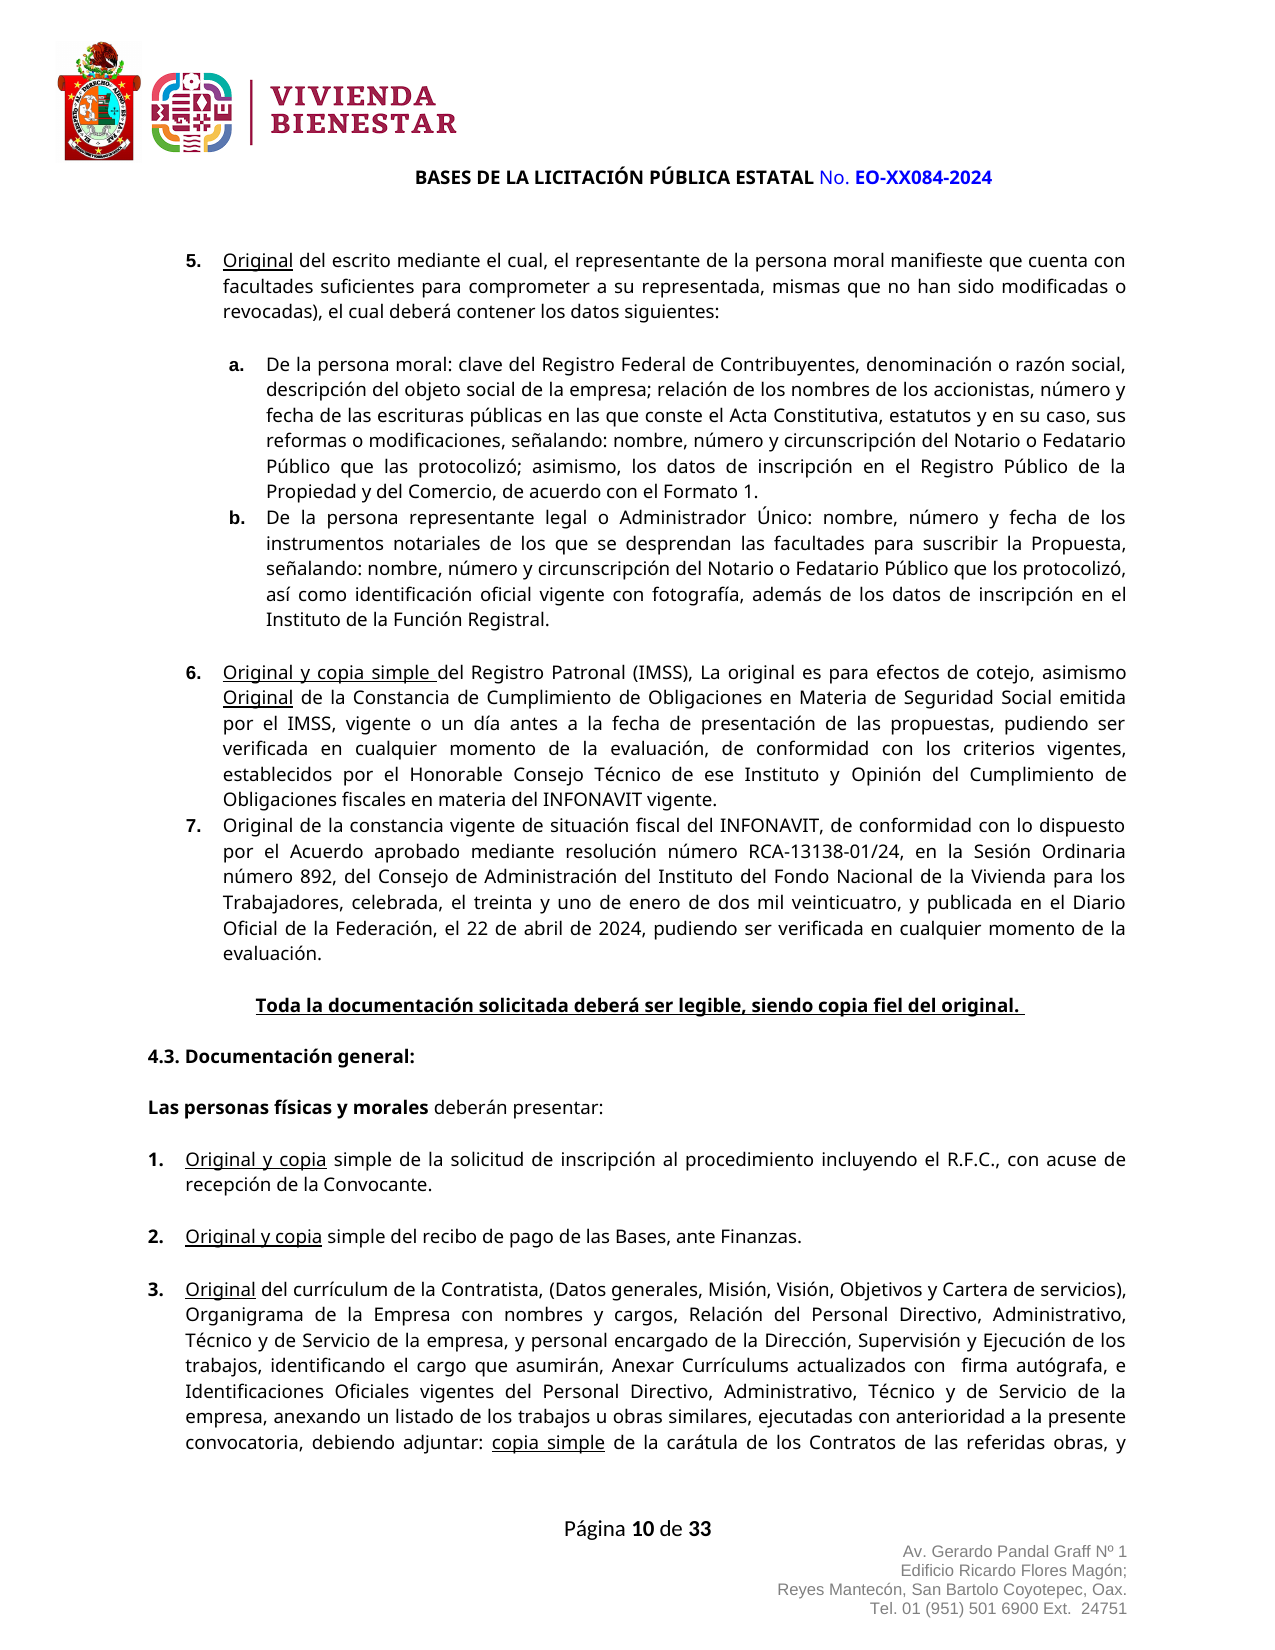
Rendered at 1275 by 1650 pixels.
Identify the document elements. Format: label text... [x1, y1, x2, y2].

list De la persona moral: clave del Registro Federal de Contribuyentes, denominación o razón social, descripción del objeto social de la empresa; relación de los nombres de los accionistas, número y fecha de las escrituras públicas en las que conste el Acta Constitutiva, estatutos y en su caso, sus reformas o modificaciones, señalando: nombre, número y circunscripción del Notario o Fedatario Público que las protocolizó; asimismo, los datos de inscripción en el Registro Público de la Propiedad y del Comercio, de acuerdo con el Formato 1. [229, 351, 1127, 504]
text 4.3. Documentación general: [148, 1043, 1127, 1069]
list Original del escrito mediante el cual, el representante de la persona moral manifieste que cuenta con facultades suficientes para comprometer a su representada, mismas que no han sido modificadas o revocadas), el cual deberá contener los datos siguientes: [186, 248, 1127, 324]
list Original y copia simple del recibo de pago de las Bases, ante Finanzas. [148, 1224, 1127, 1249]
picture [55, 41, 143, 163]
text Las personas físicas y morales deberán presentar: [148, 1094, 1127, 1120]
list Original y copia simple del Registro Patronal (IMSS), La original es para efectos de cotejo, asimismo Original de la Constancia de Cumplimiento de Obligaciones en Materia de Seguridad Social emitida por el IMSS, vigente o un día antes a la fecha de presentación de las propuestas, pudiendo ser verificada en cualquier momento de la evaluación, de conformidad con los criterios vigentes, establecidos por el Honorable Consejo Técnico de ese Instituto y Opinión del Cumplimiento de Obligaciones fiscales en materia del INFONAVIT vigente. [186, 659, 1127, 812]
list Original y copia simple de la solicitud de inscripción al procedimiento incluyendo el R.F.C., con acuse de recepción de la Convocante. [148, 1146, 1127, 1197]
text Toda la documentación solicitada deberá ser legible, siendo copia fiel del original. [148, 992, 1127, 1018]
list Original de la constancia vigente de situación fiscal del INFONAVIT, de conformidad con lo dispuesto por el Acuerdo aprobado mediante resolución número RCA-13138-01/24, en la Sesión Ordinaria número 892, del Consejo de Administración del Instituto del Fondo Nacional de la Vivienda para los Trabajadores, celebrada, el treinta y uno de enero de dos mil veinticuatro, y publicada en el Diario Oficial de la Federación, el 22 de abril de 2024, pudiendo ser verificada en cualquier momento de la evaluación. [186, 813, 1127, 966]
list De la persona representante legal o Administrador Único: nombre, número y fecha de los instrumentos notariales de los que se desprendan las facultades para suscribir la Propuesta, señalando: nombre, número y circunscripción del Notario o Fedatario Público que los protocolizó, así como identificación oficial vigente con fotografía, además de los datos de inscripción en el Instituto de la Función Registral. [229, 505, 1127, 632]
picture [147, 64, 473, 161]
